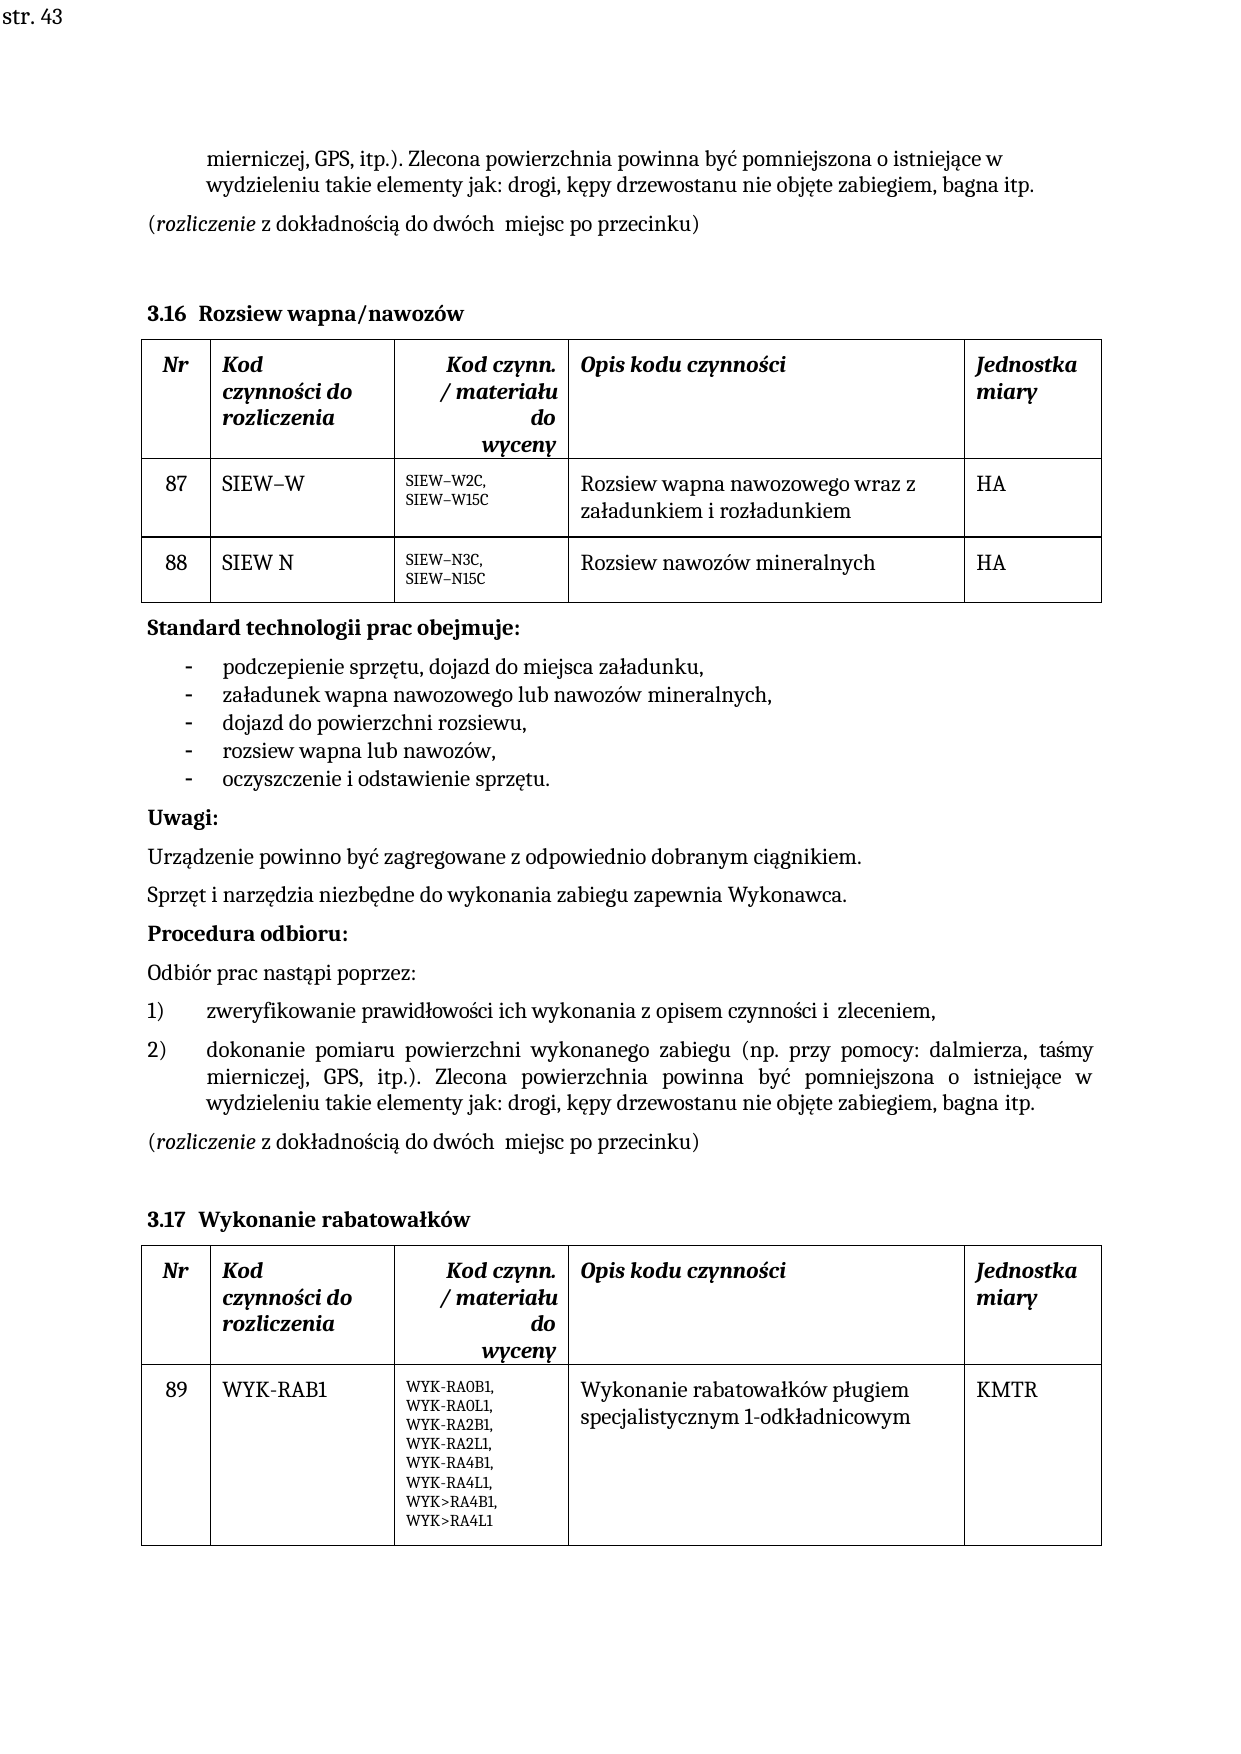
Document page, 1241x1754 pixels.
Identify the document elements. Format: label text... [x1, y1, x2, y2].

list zweryfikowanie prawidłowości ich wykonania z opisem czynności i zleceniem, [147, 998, 1119, 1024]
list podczepienie sprzętu, dojazd do miejsca załadunku, [185, 654, 1119, 680]
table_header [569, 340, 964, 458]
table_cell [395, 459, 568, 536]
text mierniczej, GPS, itp.). Zlecona powierzchnia powinna być pomniejszona o istniejące w wydzieleniu takie elementy jak: drogi, kępy drzewostanu nie objęte zabiegiem, bagna itp. [206, 146, 1093, 198]
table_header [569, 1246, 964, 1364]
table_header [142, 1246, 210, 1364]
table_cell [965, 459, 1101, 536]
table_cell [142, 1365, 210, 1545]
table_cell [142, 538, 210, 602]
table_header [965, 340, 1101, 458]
text Urządzenie powinno być zagregowane z odpowiednio dobranym ciągnikiem. Sprzęt i narzędzia niezbędne do wykonania zabiegu zapewnia Wykonawca. Procedura odbioru: [147, 844, 898, 947]
text (rozliczenie z dokładnością do dwóch miejsc po przecinku) [147, 211, 1119, 237]
list załadunek wapna nawozowego lub nawozów mineralnych, [185, 680, 1119, 708]
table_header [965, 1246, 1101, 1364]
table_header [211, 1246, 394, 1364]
subtitle Wykonanie rabatowałków [147, 1206, 1119, 1233]
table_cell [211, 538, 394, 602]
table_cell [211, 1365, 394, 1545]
list dojazd do powierzchni rozsiewu, [185, 708, 1119, 736]
list oczyszczenie i odstawienie sprzętu. [185, 764, 1119, 792]
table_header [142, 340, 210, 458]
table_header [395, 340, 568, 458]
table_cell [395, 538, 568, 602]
list rozsiew wapna lub nawozów, [185, 736, 1119, 764]
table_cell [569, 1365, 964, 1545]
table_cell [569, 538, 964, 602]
list dokonanie pomiaru powierzchni wykonanego zabiegu (np. przy pomocy: dalmierza, taśmy mierniczej, GPS, itp.). Zlecona powierzchnia powinna być pomniejszona o istniejące w wydzieleniu takie elementy jak: drogi, kępy drzewostanu nie objęte zabiegiem, bagna itp. [147, 1037, 1093, 1116]
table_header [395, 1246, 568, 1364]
text Odbiór prac nastąpi poprzez: [147, 959, 1119, 986]
text (rozliczenie z dokładnością do dwóch miejsc po przecinku) [147, 1129, 1119, 1155]
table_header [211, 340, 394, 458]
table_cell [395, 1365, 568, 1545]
subtitle Uwagi: [147, 805, 1119, 831]
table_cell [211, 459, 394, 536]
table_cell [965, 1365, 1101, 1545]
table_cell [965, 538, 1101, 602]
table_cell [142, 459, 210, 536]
subtitle Rozsiew wapna/nawozów [147, 300, 1119, 327]
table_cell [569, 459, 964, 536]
text Standard technologii prac obejmuje: [147, 615, 1119, 641]
